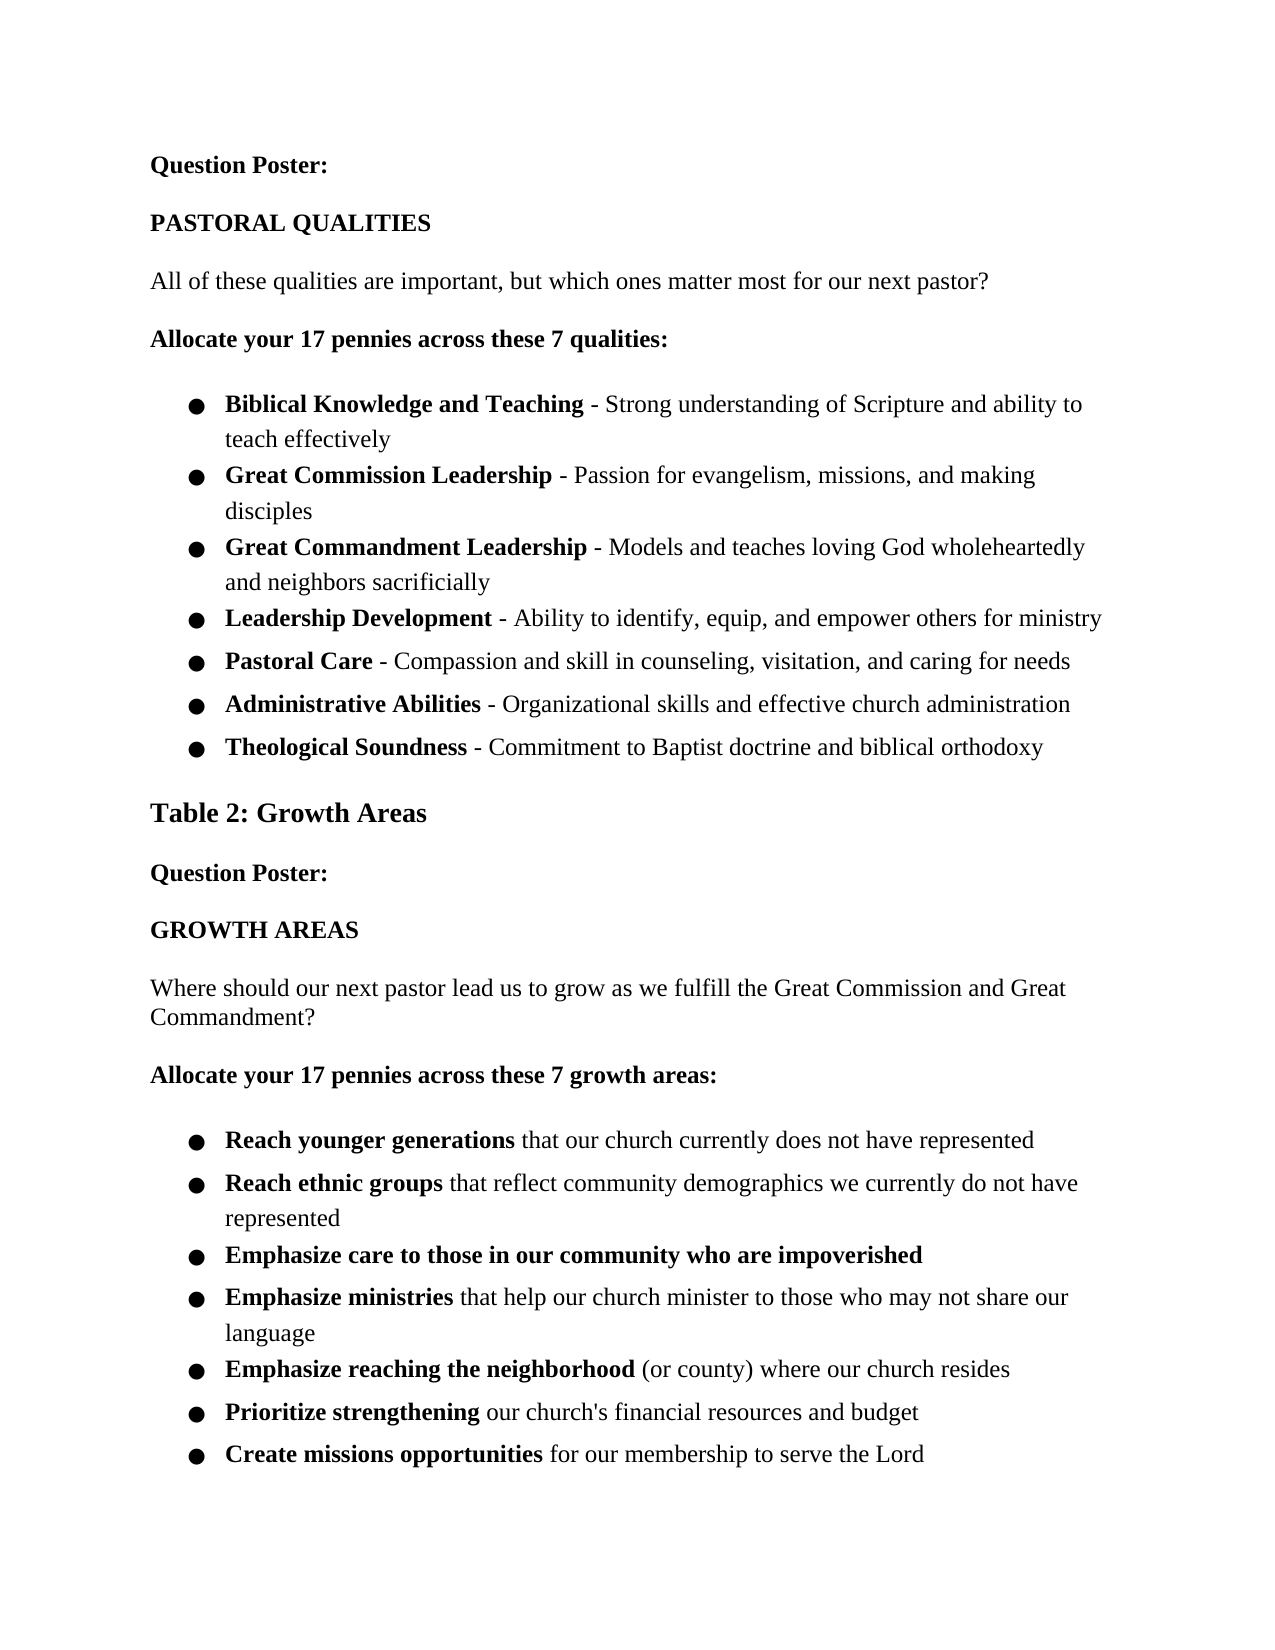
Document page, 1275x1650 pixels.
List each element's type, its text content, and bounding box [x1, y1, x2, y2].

list Biblical Knowledge and Teaching - Strong understanding of Scripture and ability to teach effectively [187, 382, 1125, 453]
list Administrative Abilities - Organizational skills and effective church administration [187, 681, 1125, 724]
text Table 2: Growth Areas [150, 796, 1125, 828]
list Great Commission Leadership - Passion for evangelism, missions, and making disciples [187, 453, 1125, 524]
text Allocate your 17 pennies across these 7 growth areas: [150, 1060, 1125, 1089]
list Create missions opportunities for our membership to serve the Lord [187, 1432, 1125, 1474]
list Prioritize strengthening our church's financial resources and budget [187, 1389, 1125, 1432]
text Question Poster: [150, 858, 1125, 886]
list Emphasize care to those in our community who are impoverished [187, 1232, 1125, 1275]
list Reach younger generations that our church currently does not have represented [187, 1118, 1125, 1161]
text Allocate your 17 pennies across these 7 qualities: [150, 324, 1125, 352]
list Emphasize reaching the neighborhood (or county) where our church resides [187, 1346, 1125, 1389]
list Leadership Development - Ability to identify, equip, and empower others for ministry [187, 596, 1125, 639]
list Reach ethnic groups that reflect community demographics we currently do not have represented [187, 1161, 1125, 1232]
text All of these qualities are important, but which ones matter most for our next pastor? [150, 266, 1125, 294]
text GROWTH AREAS [150, 916, 1125, 944]
list Emphasize ministries that help our church minister to those who may not share our language [187, 1275, 1125, 1346]
text PASTORAL QUALITIES [150, 208, 1125, 237]
text Question Poster: [150, 150, 1125, 179]
list Great Commandment Leadership - Models and teaches loving God wholeheartedly and neighbors sacrificially [187, 524, 1125, 596]
list Theological Soundness - Commitment to Baptist doctrine and biblical orthodoxy [187, 724, 1125, 767]
text Where should our next pastor lead us to grow as we fulfill the Great Commission and Great Commandment? [150, 973, 1125, 1031]
list Pastoral Care - Compassion and skill in counseling, visitation, and caring for needs [187, 639, 1125, 681]
